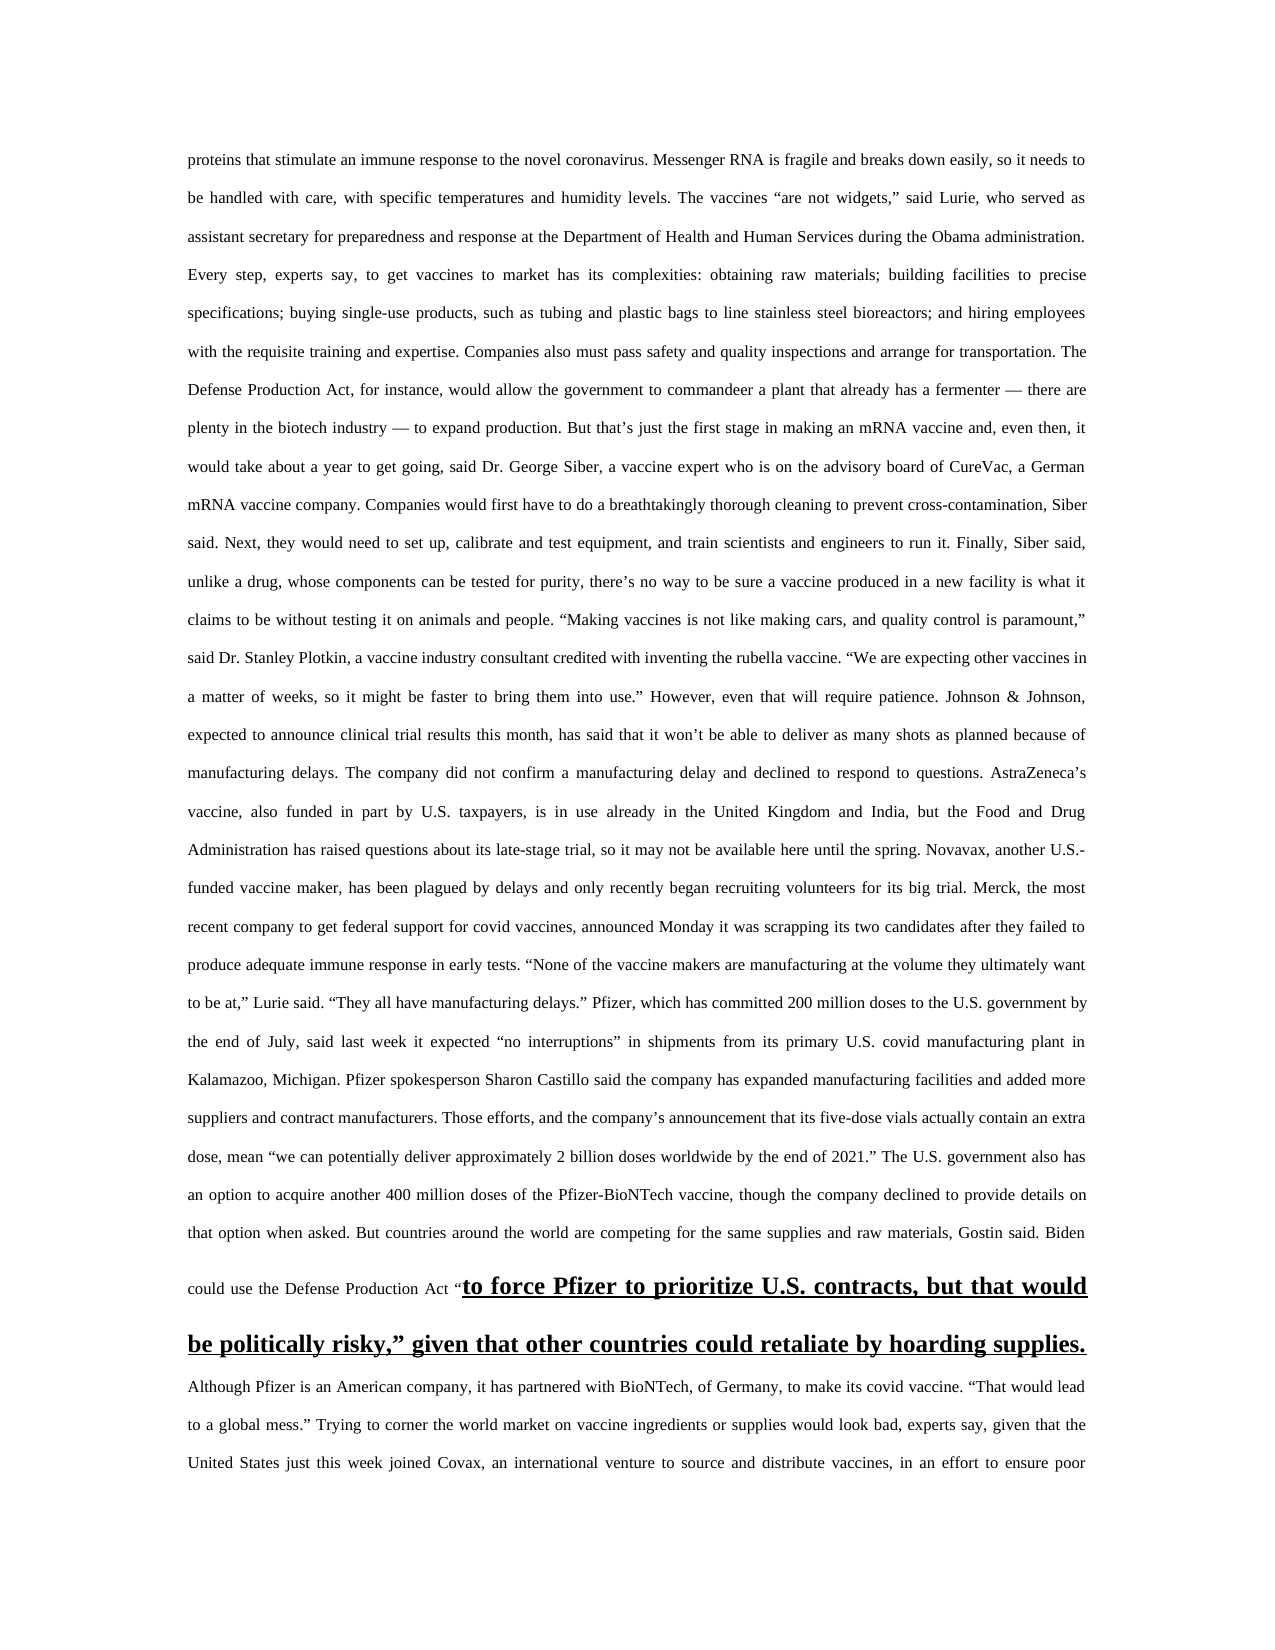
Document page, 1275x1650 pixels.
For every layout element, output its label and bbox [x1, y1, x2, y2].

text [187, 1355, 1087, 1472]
text [187, 150, 1087, 1354]
